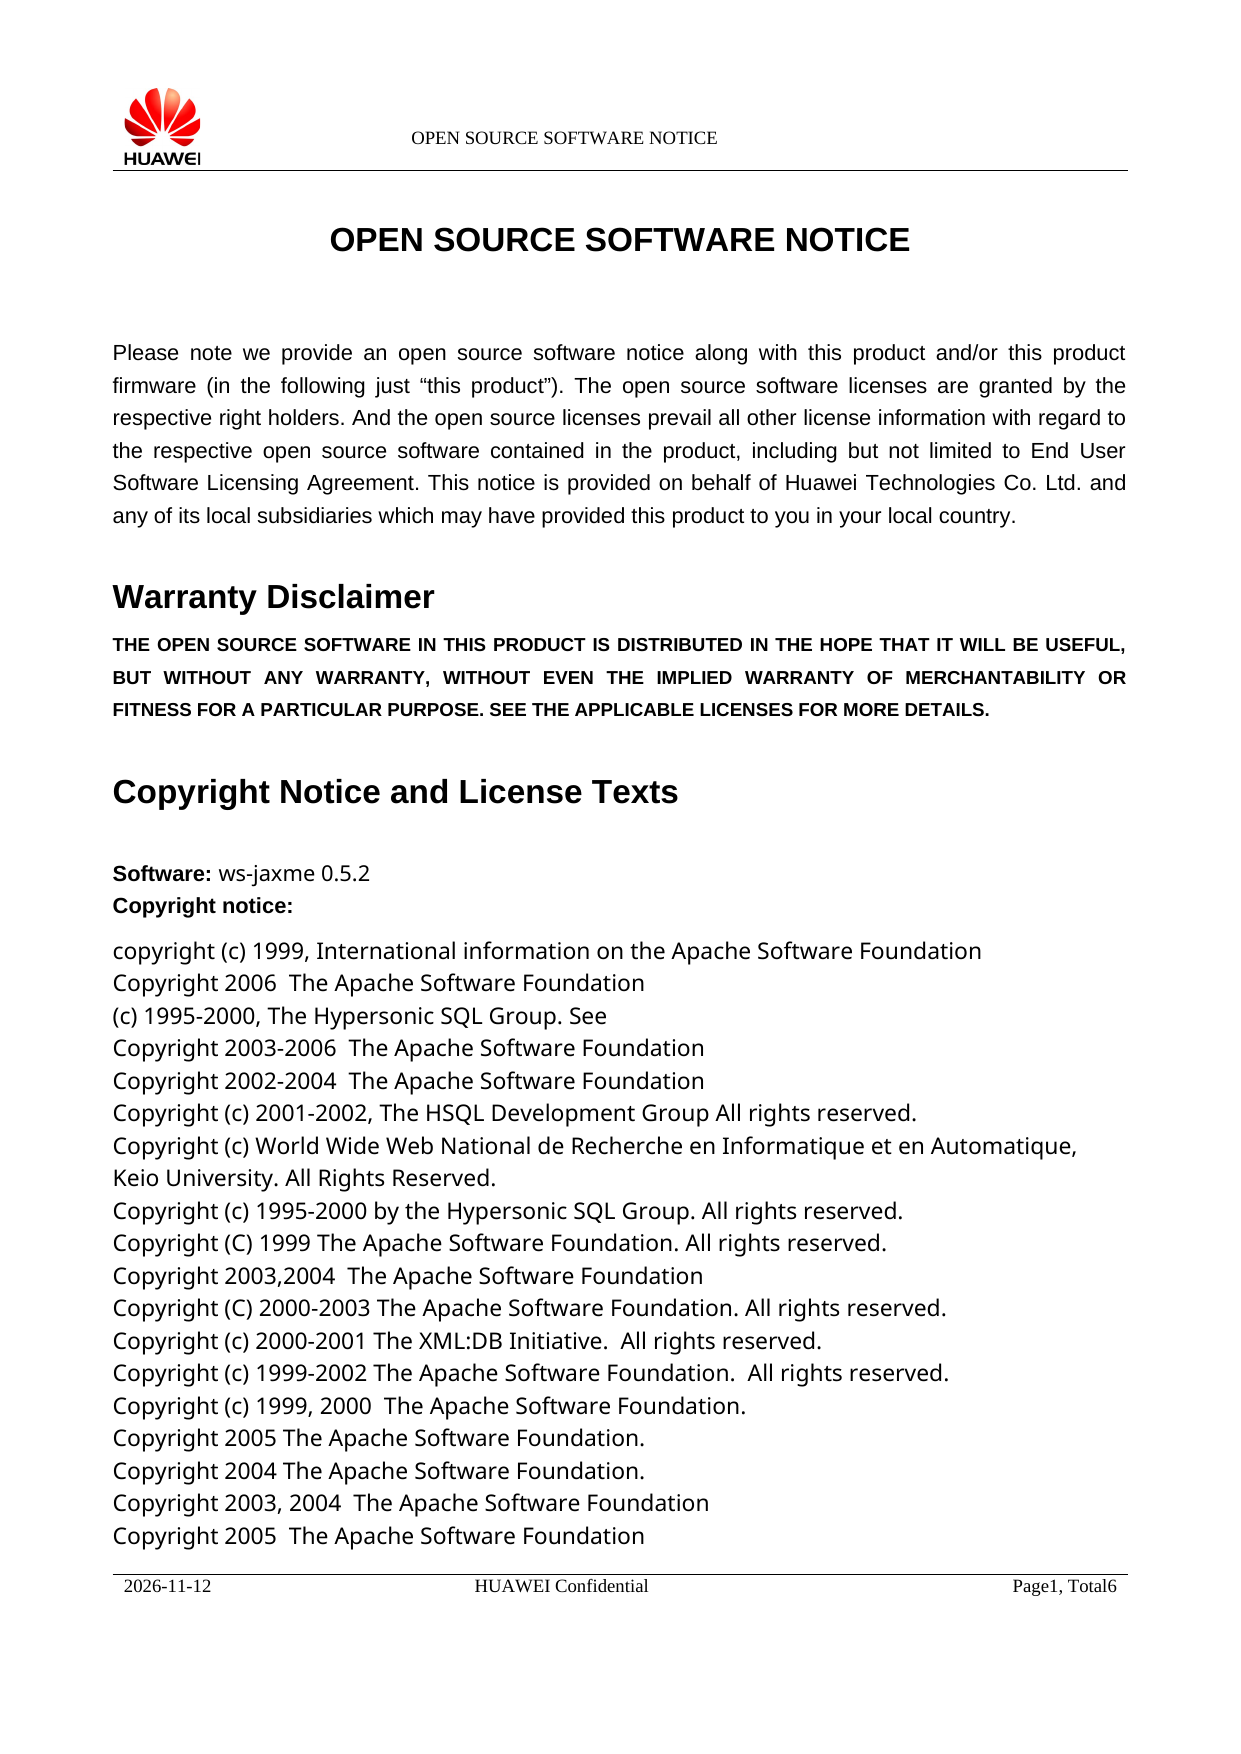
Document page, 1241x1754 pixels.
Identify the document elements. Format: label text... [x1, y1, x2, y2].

text OPEN SOURCE SOFTWARE NOTICE [112, 206, 1128, 271]
title Software: ws-jaxme 0.5.2 [112, 856, 1128, 889]
text Copyright notice: [112, 889, 1128, 921]
text The open source software in this product is distributed in the hope that it will be useful, but WITHOUT ANY WARRANTY, without even the implied warranty of MERCHANTABILITY or FITNESS FOR A PARTICULAR PURPOSE. See the applicable licenses for more details. [112, 629, 1128, 726]
text Copyright Notice and License Texts [112, 759, 1128, 824]
text Warranty Disclaimer [112, 564, 1128, 629]
text Please note we provide an open source software notice along with this product and/or this product firmware (in the following just “this product”). The open source software licenses are granted by the respective right holders. And the open source licenses prevail all other license information with regard to the respective open source software contained in the product, including but not limited to End User Software Licensing Agreement. This notice is provided on behalf of Huawei Technologies Co. Ltd. and any of its local subsidiaries which may have provided this product to you in your local country. [112, 336, 1128, 531]
picture [124, 88, 201, 165]
